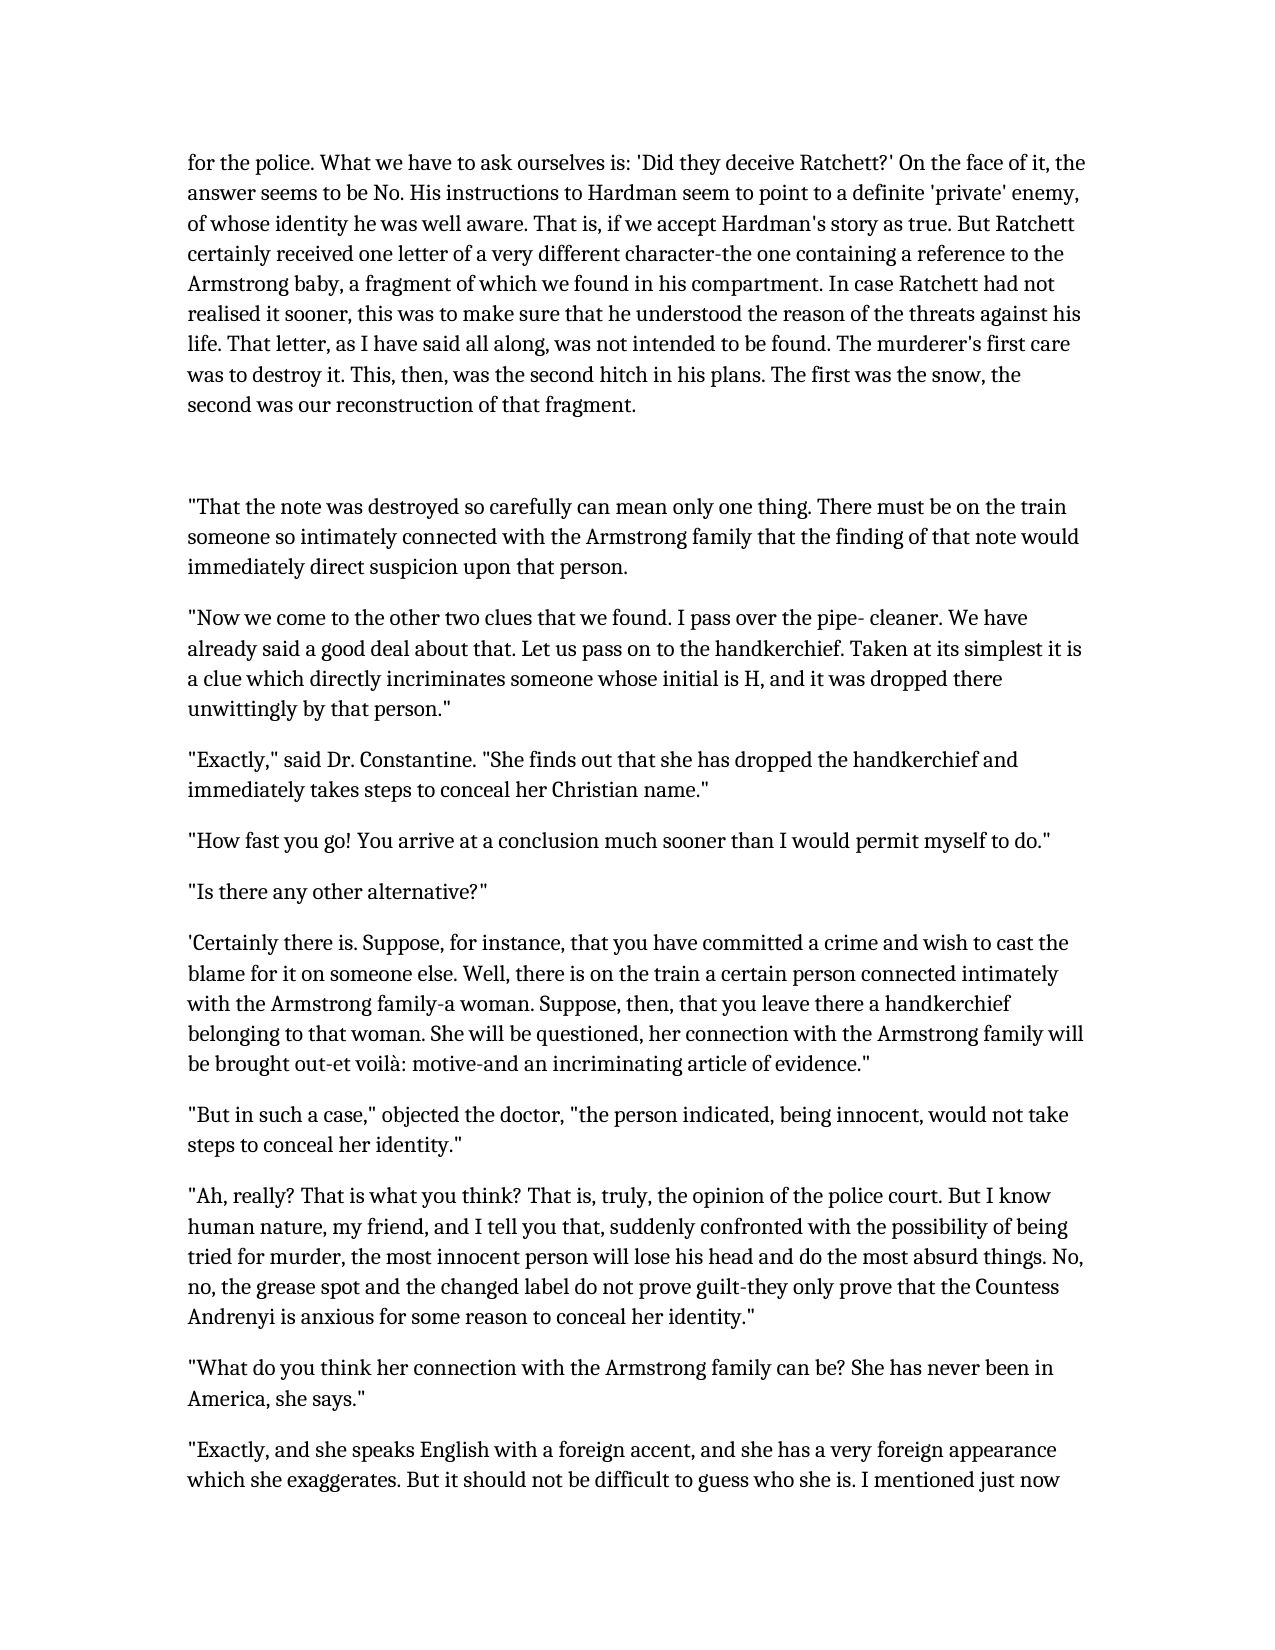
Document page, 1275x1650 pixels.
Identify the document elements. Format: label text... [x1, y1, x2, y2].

text "Is there any other alternative?" [187, 879, 1087, 906]
text "Ah, really? That is what you think? That is, truly, the opinion of the police court. But I know human nature, my friend, and I tell you that, suddenly confronted with the possibility of being tried for murder, the most innocent person will lose his head and do the most absurd things. No, no, the grease spot and the changed label do not prove guilt-they only prove that the Countess Andrenyi is anxious for some reason to conceal her identity." [187, 1183, 1087, 1331]
text "That the note was destroyed so carefully can mean only one thing. There must be on the train someone so intimately connected with the Armstrong family that the finding of that note would immediately direct suspicion upon that person. [187, 494, 1087, 581]
text "How fast you go! You arrive at a conclusion much sooner than I would permit myself to do." [187, 828, 1087, 854]
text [187, 150, 1087, 418]
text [187, 1436, 1087, 1493]
text "Now we come to the other two clues that we found. I pass over the pipe- cleaner. We have already said a good deal about that. Let us pass on to the handkerchief. Taken at its simplest it is a clue which directly incriminates someone whose initial is H, and it was dropped there unwittingly by that person." [187, 605, 1087, 722]
text "What do you think her connection with the Armstrong family can be? She has never been in America, she says." [187, 1355, 1087, 1412]
text "Exactly," said Dr. Constantine. "She finds out that she has dropped the handkerchief and immediately takes steps to conceal her Christian name." [187, 747, 1087, 803]
text 'Certainly there is. Suppose, for instance, that you have committed a crime and wish to cast the blame for it on someone else. Well, there is on the train a certain person connected intimately with the Armstrong family-a woman. Suppose, then, that you leave there a handkerchief belonging to that woman. She will be questioned, her connection with the Armstrong family will be brought out-et voilà: motive-and an incriminating article of evidence." [187, 930, 1087, 1077]
text "But in such a case," objected the doctor, "the person indicated, being innocent, would not take steps to conceal her identity." [187, 1102, 1087, 1159]
